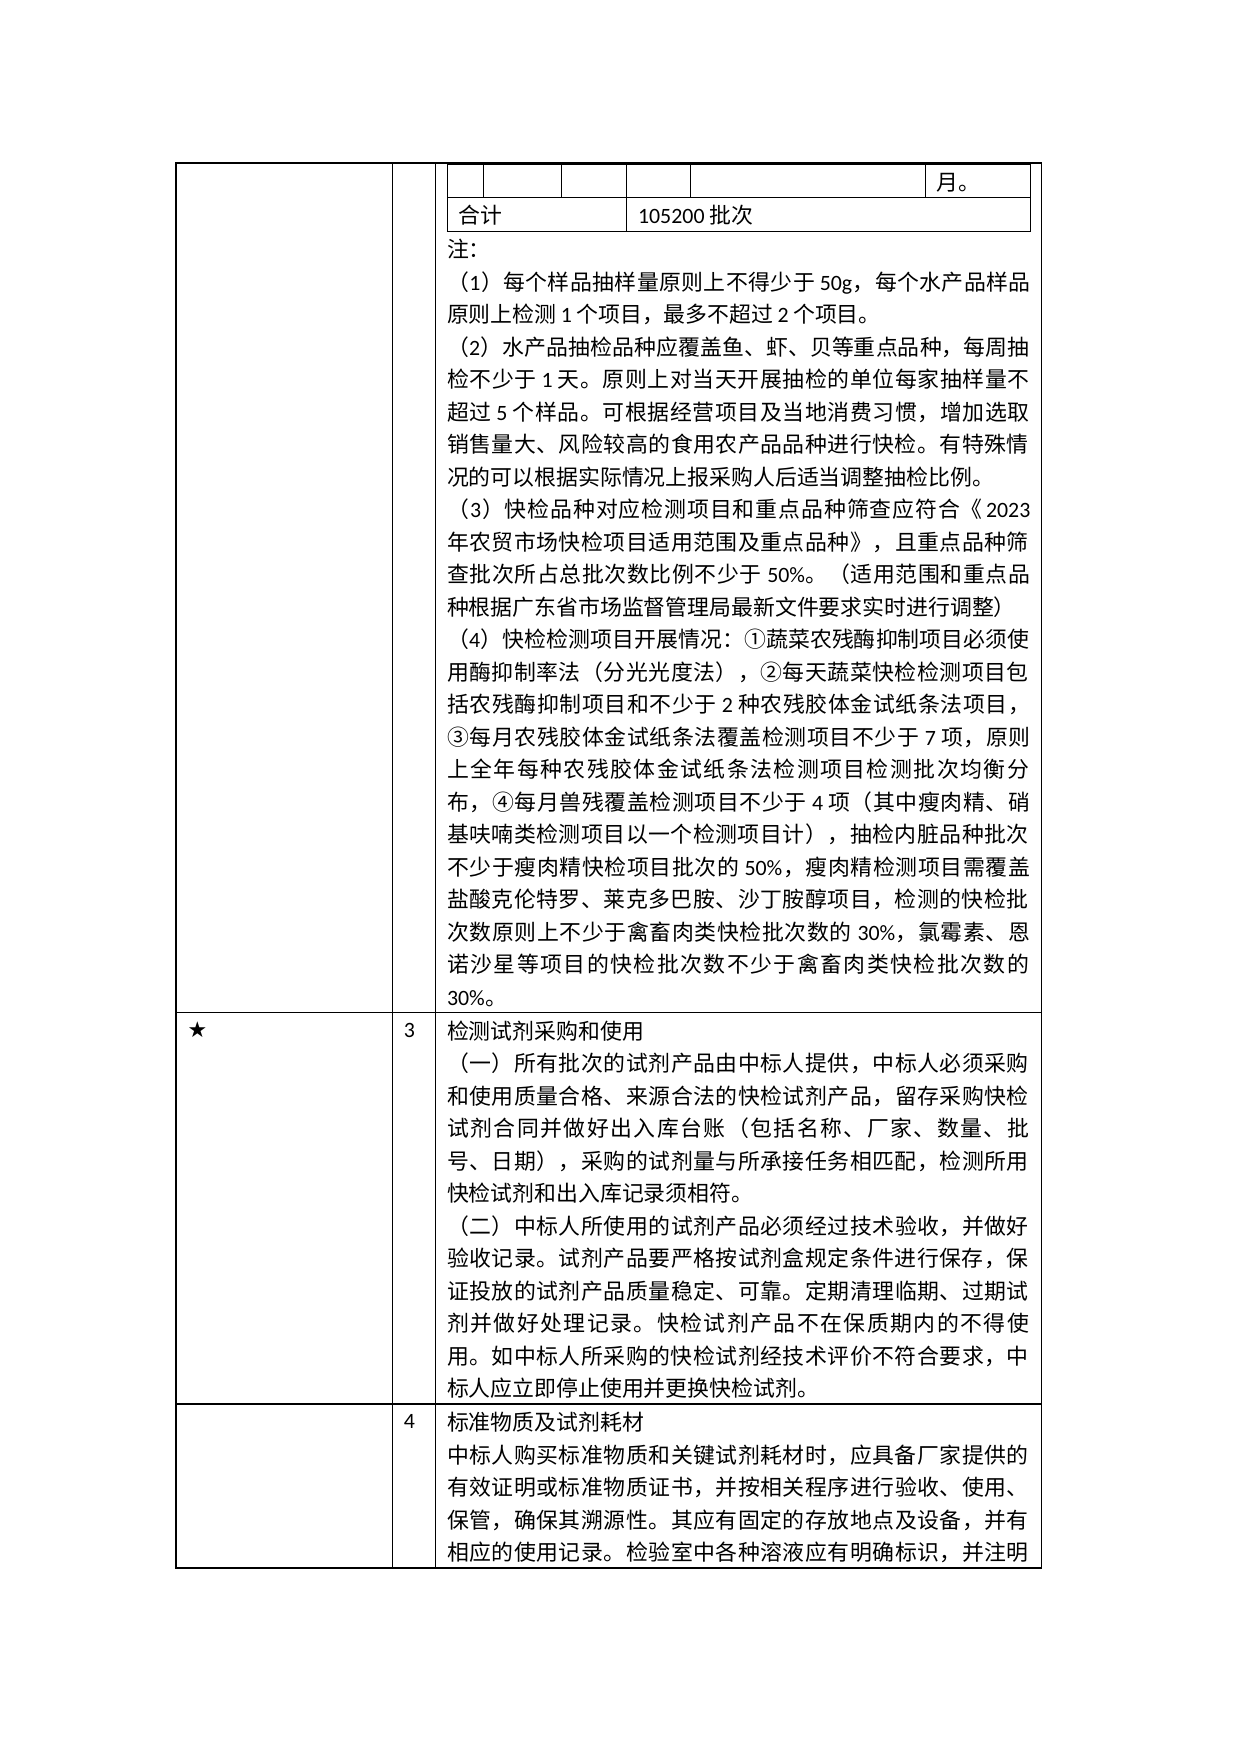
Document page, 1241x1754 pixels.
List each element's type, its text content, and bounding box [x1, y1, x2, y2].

table_cell [177, 1405, 392, 1567]
table_cell 2 [393, 164, 435, 1012]
table_cell 4 [393, 1405, 435, 1567]
table_cell 3 [393, 1013, 435, 1403]
table_cell ★ [177, 1013, 392, 1403]
table_cell [177, 164, 392, 1012]
table_cell 检测试剂采购和使用 （一）所有批次的试剂产品由中标人提供，中标人必须采购和使用质量合格、来源合法的快检试剂产品，留存采购快检试剂合同并做好出入库台账（包括名称、厂家、数量、批号、日期），采购的试剂量与所承接任务相匹配，检测所用快检试剂和出入库记录须相符。 （二）中标人所使用的试剂产品必须经过技术验收，并做好验收记录。试剂产品要严格按试剂盒规定条件进行保存，保证投放的试剂产品质量稳定、可靠。定期清理临期、过期试剂并做好处理记录。快检试剂产品不在保质期内的不得使用。如中标人所采购的快检试剂经技术评价不符合要求，中标人应立即停止使用并更换快检试剂。 [436, 1013, 1041, 1403]
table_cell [436, 1405, 1041, 1567]
